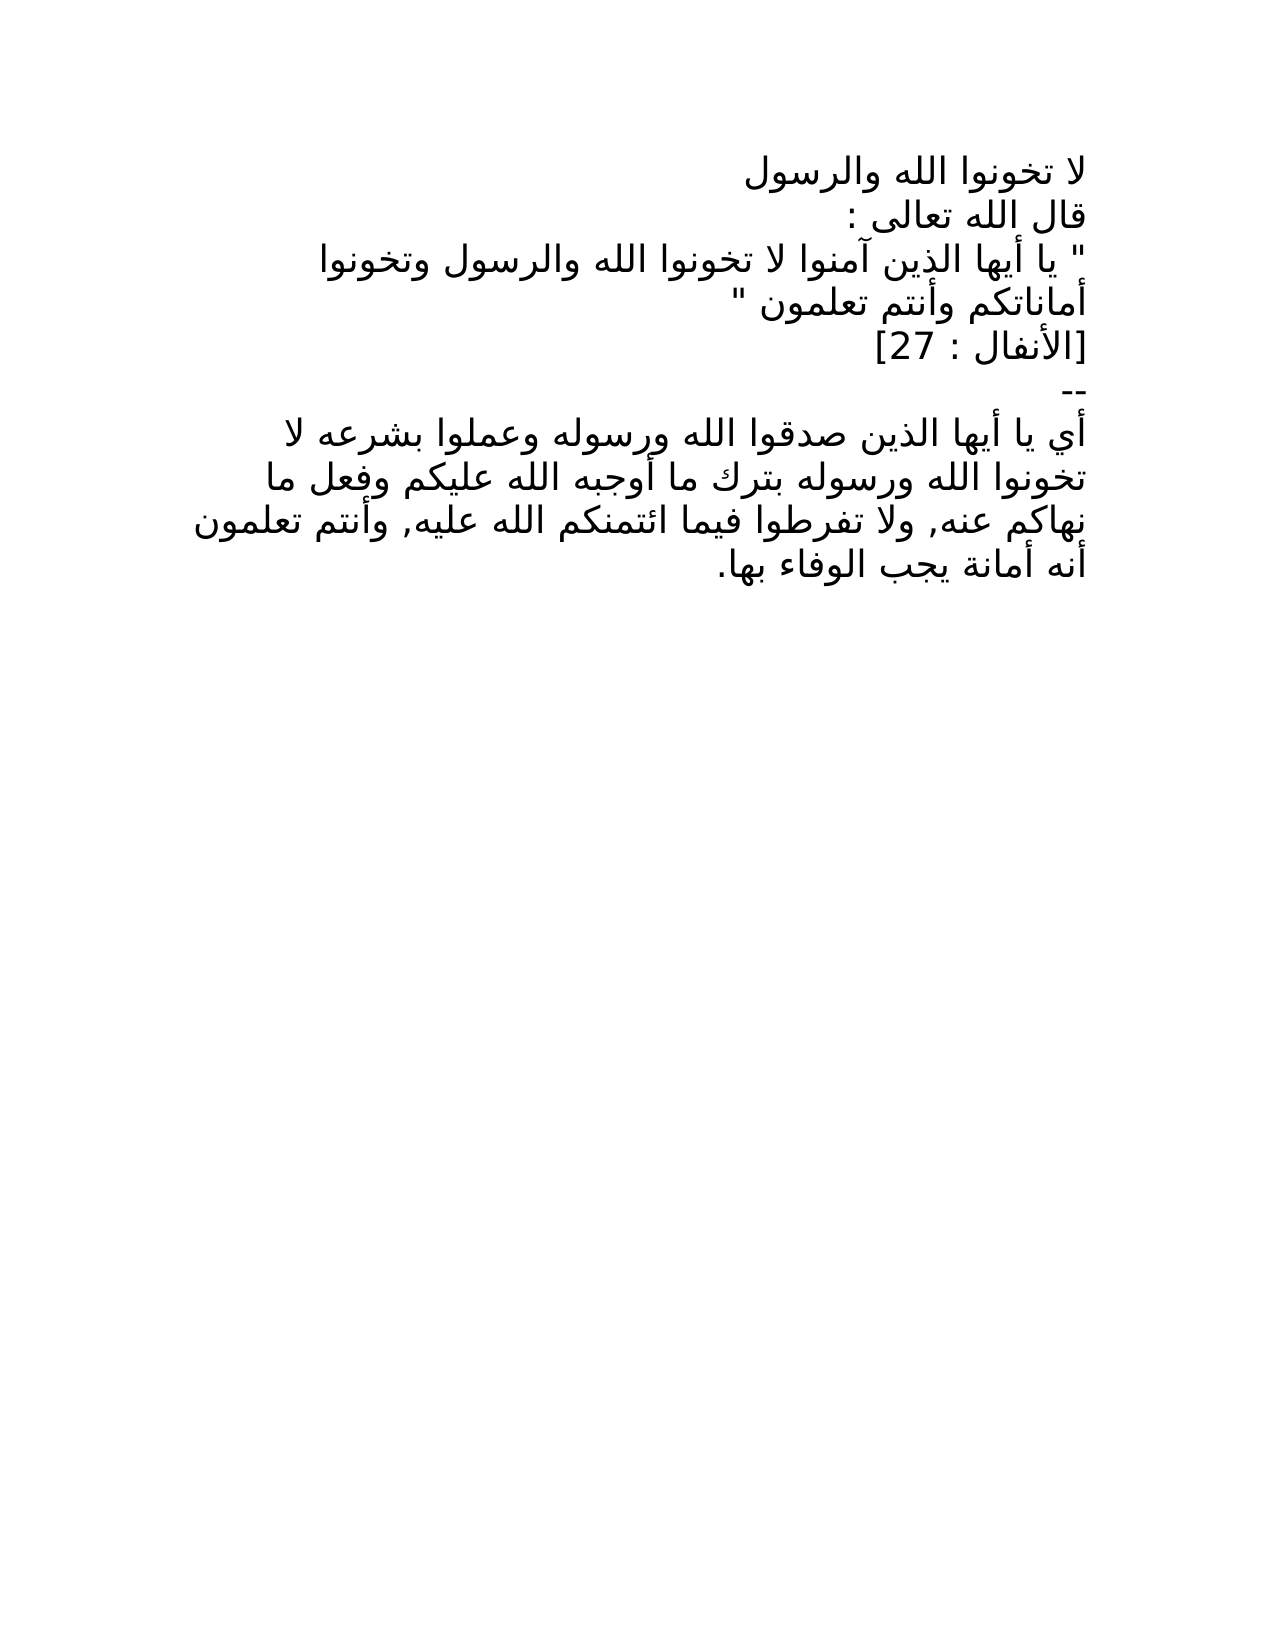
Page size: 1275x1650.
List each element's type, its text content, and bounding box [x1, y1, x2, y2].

text [الأنفال : 27] [187, 324, 1087, 368]
text لا تخونوا الله والرسول [187, 150, 1087, 194]
text " يا أيها الذين آمنوا لا تخونوا الله والرسول وتخونوا أماناتكم وأنتم تعلمون " [187, 237, 1087, 324]
text قال الله تعالى : [187, 194, 1087, 237]
text -- [187, 368, 1087, 412]
text أي يا أيها الذين صدقوا الله ورسوله وعملوا بشرعه لا تخونوا الله ورسوله بترك ما أوجبه الله عليكم وفعل ما نهاكم عنه, ولا تفرطوا فيما ائتمنكم الله عليه, وأنتم تعلمون أنه أمانة يجب الوفاء بها. [187, 412, 1087, 586]
